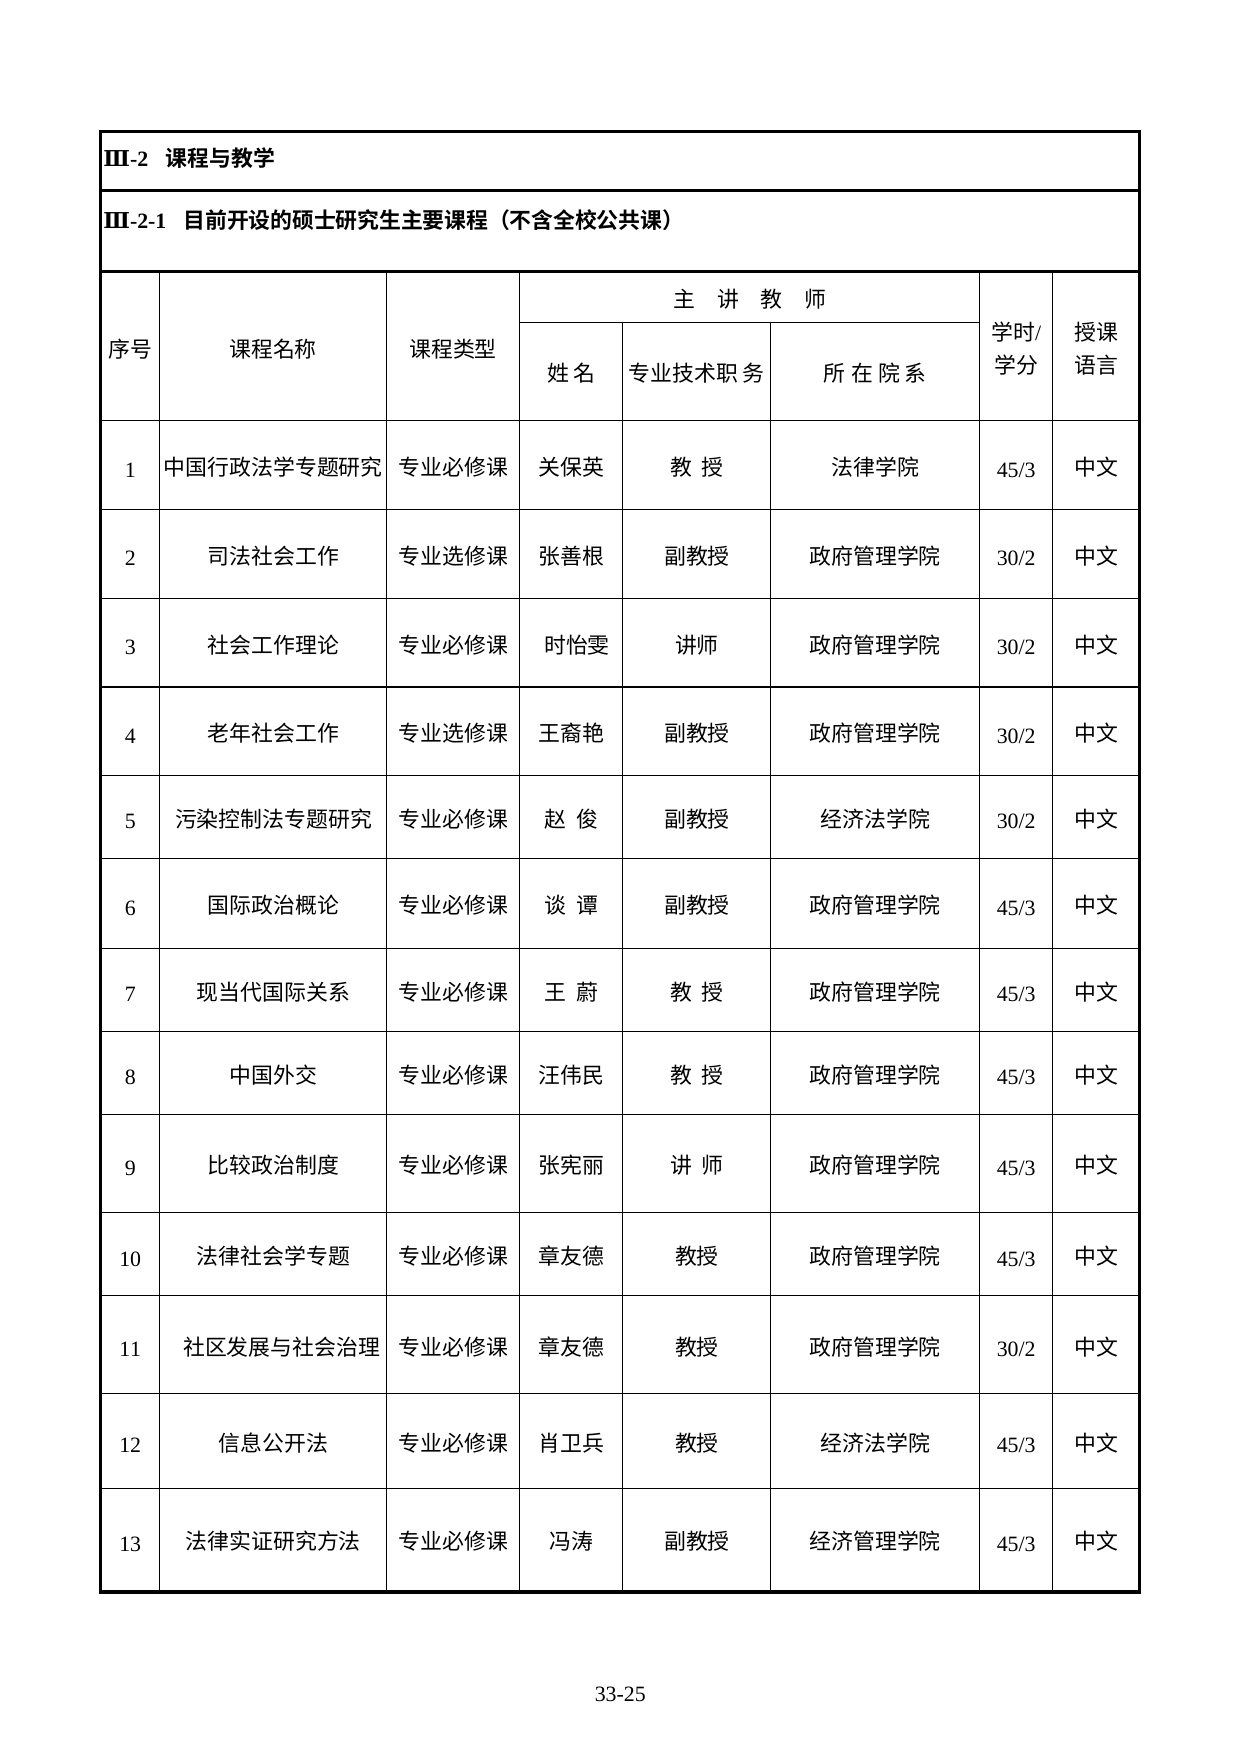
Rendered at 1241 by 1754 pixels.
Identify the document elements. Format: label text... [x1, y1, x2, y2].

table_cell 经济管理学院 [771, 1489, 979, 1590]
table_cell 政府管理学院 [771, 949, 979, 1031]
table_cell 教 授 [623, 949, 770, 1031]
table_cell 政府管理学院 [771, 1115, 979, 1212]
table_cell 教授 [623, 1394, 770, 1487]
table_cell Ⅲ-2-1 目前开设的硕士研究生主要课程（不含全校公共课） [102, 192, 1138, 270]
table_cell 专业必修课 [387, 1115, 519, 1212]
table_cell 政府管理学院 [771, 510, 979, 598]
table_cell 3 [102, 599, 159, 686]
table_cell 关保英 [520, 421, 622, 509]
table_cell 教 授 [623, 421, 770, 509]
table_cell 专业必修课 [387, 1213, 519, 1295]
table_cell 现当代国际关系 [160, 949, 386, 1031]
table_cell 课程类型 [387, 273, 519, 420]
table_cell 比较政治制度 [160, 1115, 386, 1212]
table_cell 10 [102, 1213, 159, 1295]
table_cell 中文 [1053, 599, 1138, 686]
table_cell 30/2 [980, 1296, 1052, 1393]
table_cell 45/3 [980, 1213, 1052, 1295]
table_cell 经济法学院 [771, 1394, 979, 1487]
table_cell 信息公开法 [160, 1394, 386, 1487]
table_header Ⅲ-2 课程与教学 [102, 133, 1138, 189]
table_cell 专业必修课 [387, 859, 519, 947]
table_cell 专业必修课 [387, 1032, 519, 1114]
table_cell 汪伟民 [520, 1032, 622, 1114]
table_cell 专业选修课 [387, 510, 519, 598]
table_cell 章友德 [520, 1296, 622, 1393]
table_cell 中文 [1053, 510, 1138, 598]
table_cell 国际政治概论 [160, 859, 386, 947]
table_cell 政府管理学院 [771, 688, 979, 775]
table_cell 中文 [1053, 776, 1138, 858]
table_cell 专业必修课 [387, 949, 519, 1031]
table_cell 12 [102, 1394, 159, 1487]
table_cell 专业技术职 务 [623, 323, 770, 420]
table_cell 老年社会工作 [160, 688, 386, 775]
table_cell 30/2 [980, 599, 1052, 686]
table_cell 中文 [1053, 421, 1138, 509]
table_cell 专业必修课 [387, 1489, 519, 1590]
table_cell 45/3 [980, 949, 1052, 1031]
table_cell 30/2 [980, 776, 1052, 858]
table_cell 7 [102, 949, 159, 1031]
table_cell 11 [102, 1296, 159, 1393]
table_cell 1 [102, 421, 159, 509]
table_cell 9 [102, 1115, 159, 1212]
table_cell 政府管理学院 [771, 599, 979, 686]
table_cell 主 讲 教 师 [520, 273, 979, 322]
table_cell 法律社会学专题 [160, 1213, 386, 1295]
table_cell 张宪丽 [520, 1115, 622, 1212]
table_cell 法律学院 [771, 421, 979, 509]
table_cell 政府管理学院 [771, 1213, 979, 1295]
table_cell 中文 [1053, 1213, 1138, 1295]
table_cell 政府管理学院 [771, 1032, 979, 1114]
table_cell 中国行政法学专题研究 [160, 421, 386, 509]
table_cell 赵 俊 [520, 776, 622, 858]
table_cell 45/3 [980, 1394, 1052, 1487]
table_cell 授课 语言 [1053, 273, 1138, 420]
table_cell 中文 [1053, 859, 1138, 947]
table_cell 教 授 [623, 1032, 770, 1114]
table_cell 政府管理学院 [771, 1296, 979, 1393]
table_cell 45/3 [980, 421, 1052, 509]
table_cell 谈 谭 [520, 859, 622, 947]
table_cell 章友德 [520, 1213, 622, 1295]
table_cell 8 [102, 1032, 159, 1114]
table_cell 教授 [623, 1296, 770, 1393]
table_cell 中文 [1053, 1394, 1138, 1487]
table_cell 2 [102, 510, 159, 598]
table_cell 专业必修课 [387, 1394, 519, 1487]
table_cell 污染控制法专题研究 [160, 776, 386, 858]
table_cell 中国外交 [160, 1032, 386, 1114]
table_cell 45/3 [980, 859, 1052, 947]
table_cell 张善根 [520, 510, 622, 598]
table_cell 社会工作理论 [160, 599, 386, 686]
table_cell 专业必修课 [387, 776, 519, 858]
table_cell 5 [102, 776, 159, 858]
table_cell 专业选修课 [387, 688, 519, 775]
table_cell 教授 [623, 1213, 770, 1295]
table_cell 所 在 院 系 [771, 323, 979, 420]
table_cell 30/2 [980, 510, 1052, 598]
table_cell 讲 师 [623, 1115, 770, 1212]
table_cell 45/3 [980, 1489, 1052, 1590]
table_cell 专业必修课 [387, 1296, 519, 1393]
table_cell 中文 [1053, 1489, 1138, 1590]
table_cell 政府管理学院 [771, 859, 979, 947]
table_cell 学时/ 学分 [980, 273, 1052, 420]
table_cell 王裔艳 [520, 688, 622, 775]
table_cell 副教授 [623, 688, 770, 775]
table_cell 专业必修课 [387, 421, 519, 509]
table_cell 13 [102, 1489, 159, 1590]
table_cell 中文 [1053, 1115, 1138, 1212]
table_cell 讲师 [623, 599, 770, 686]
table_cell 副教授 [623, 859, 770, 947]
table_cell 中文 [1053, 688, 1138, 775]
table_cell 冯涛 [520, 1489, 622, 1590]
table_cell 时怡雯 [520, 599, 622, 686]
table_cell 法律实证研究方法 [160, 1489, 386, 1590]
table_cell 4 [102, 688, 159, 775]
table_cell 序号 [102, 273, 159, 420]
table_cell 肖卫兵 [520, 1394, 622, 1487]
table_cell 副教授 [623, 776, 770, 858]
table_cell 副教授 [623, 510, 770, 598]
table_cell 中文 [1053, 1296, 1138, 1393]
table_cell 课程名称 [160, 273, 386, 420]
table_cell 王 蔚 [520, 949, 622, 1031]
table_cell 专业必修课 [387, 599, 519, 686]
table_cell 经济法学院 [771, 776, 979, 858]
table_cell 司法社会工作 [160, 510, 386, 598]
table_cell 中文 [1053, 949, 1138, 1031]
table_cell 副教授 [623, 1489, 770, 1590]
table_cell 中文 [1053, 1032, 1138, 1114]
table_cell 6 [102, 859, 159, 947]
table_cell 45/3 [980, 1032, 1052, 1114]
table_cell 社区发展与社会治理 [160, 1296, 386, 1393]
table_cell 30/2 [980, 688, 1052, 775]
table_cell 姓 名 [520, 323, 622, 420]
table_cell 45/3 [980, 1115, 1052, 1212]
